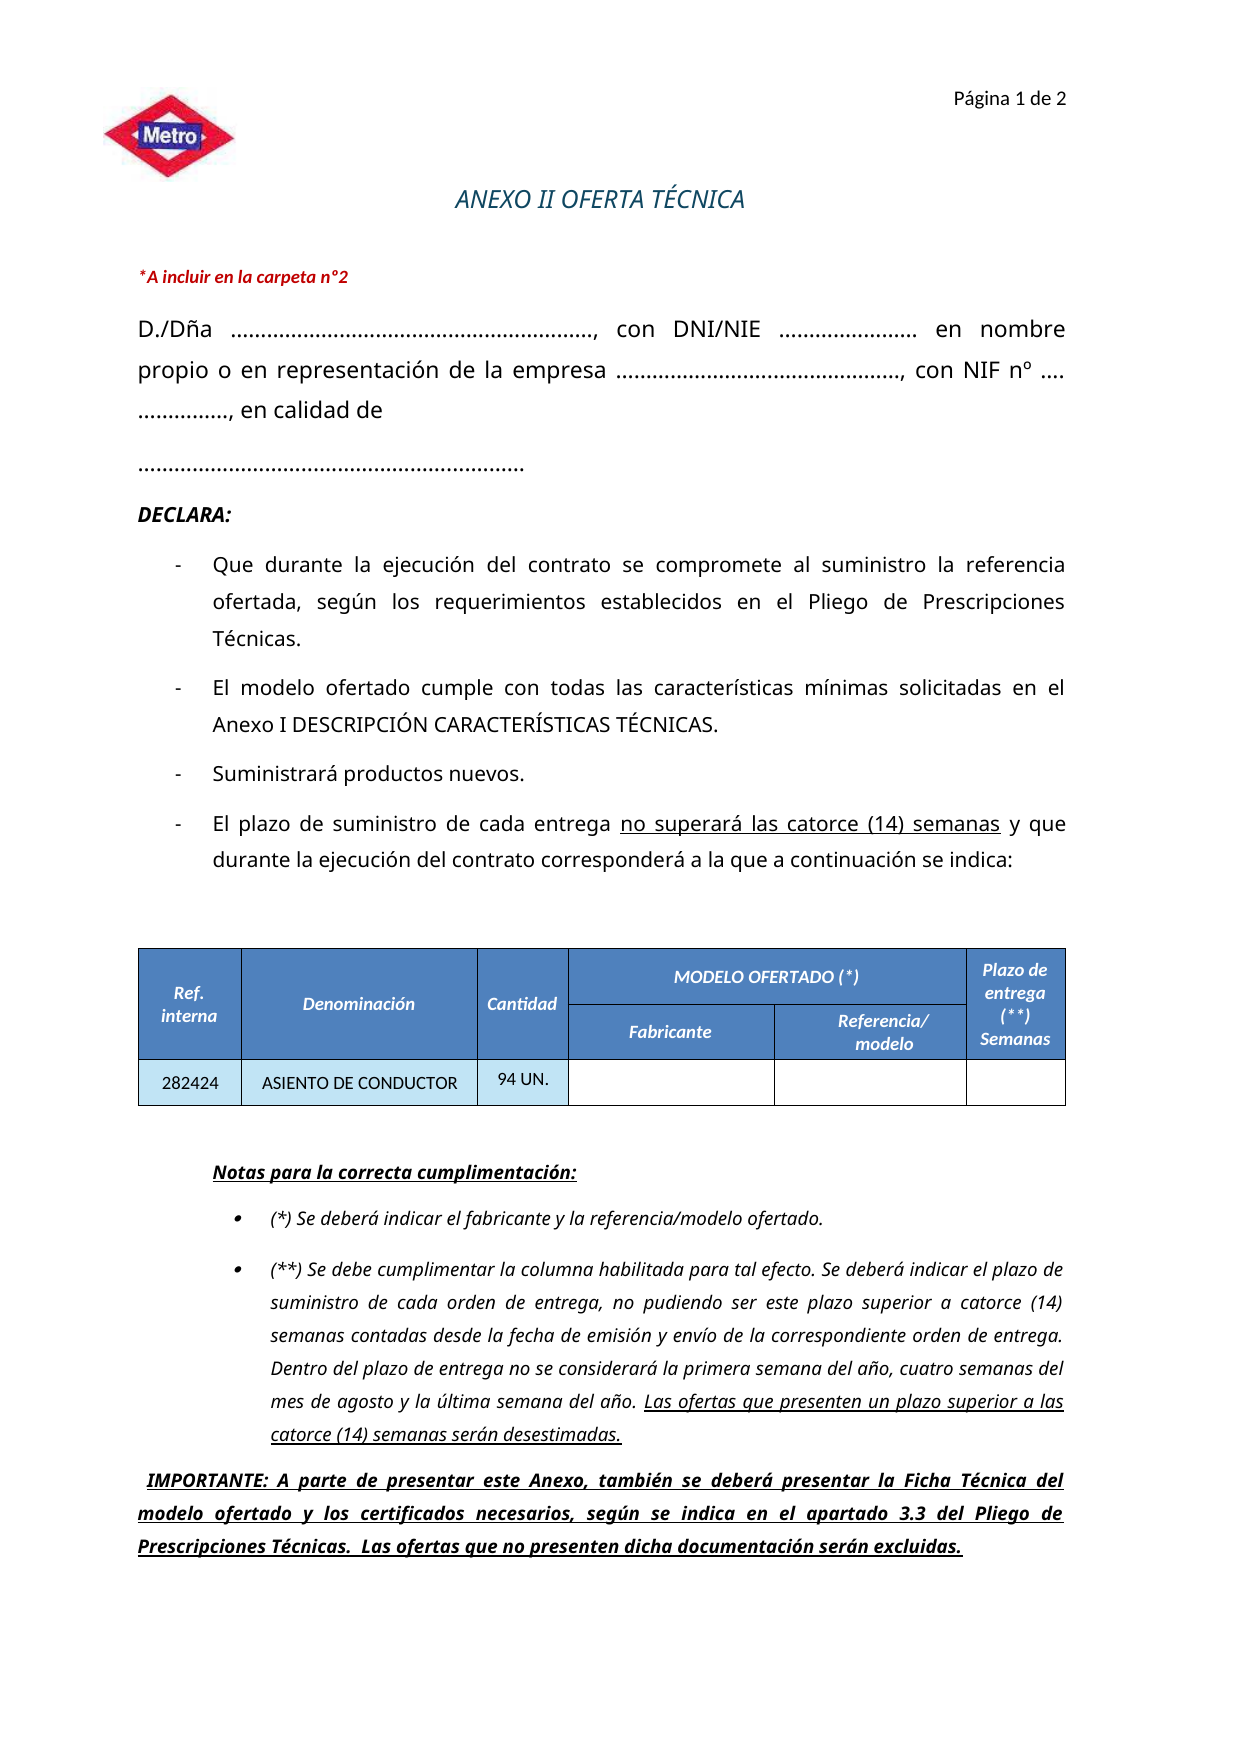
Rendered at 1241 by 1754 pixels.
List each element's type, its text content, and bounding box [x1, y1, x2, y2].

picture [103, 87, 238, 182]
table_cell [967, 1060, 1065, 1105]
list El plazo de suministro de cada entrega no superará las catorce (14) semanas y que durante la ejecución del contrato corresponderá a la que a continuación se indica: [175, 809, 1066, 874]
table_header MODELO OFERTADO (*) [569, 949, 966, 1004]
list El modelo ofertado cumple con todas las características mínimas solicitadas en el Anexo I DESCRIPCIÓN CARACTERÍSTICAS TÉCNICAS. [175, 673, 1066, 738]
text DECLARA: [137, 501, 1066, 529]
table_cell [775, 1060, 966, 1105]
table_header Plazo de entrega (**) Semanas [967, 949, 1065, 1059]
table_cell Referencia/modelo [775, 1005, 966, 1059]
table_cell [569, 1060, 774, 1105]
table_cell 94 UN. [478, 1060, 568, 1105]
table_cell Fabricante [569, 1005, 774, 1059]
list (*) Se deberá indicar el fabricante y la referencia/modelo ofertado. [233, 1205, 1066, 1230]
list Suministrará productos nuevos. [175, 759, 1066, 788]
table_cell 282424 [139, 1060, 241, 1105]
text D./Dña ……………………………………………………, con DNI/NIE …………..……… en nombre propio o en representación de la empresa ……………………..…………………, con NIF nº ….……………, en calidad de [137, 313, 1066, 426]
text Notas para la correcta cumplimentación: [212, 1159, 1066, 1185]
list (**) Se debe cumplimentar la columna habilitada para tal efecto. Se deberá indicar el plazo de suministro de cada orden de entrega, no pudiendo ser este plazo superior a catorce (14) semanas contadas desde la fecha de emisión y envío de la correspondiente orden de entrega. Dentro del plazo de entrega no se considerará la primera semana del año, cuatro semanas del mes de agosto y la última semana del año. Las ofertas que presenten un plazo superior a las catorce (14) semanas serán desestimadas. [233, 1256, 1066, 1447]
list Que durante la ejecución del contrato se compromete al suministro la referencia ofertada, según los requerimientos establecidos en el Pliego de Prescripciones Técnicas. [175, 550, 1066, 652]
table_header Denominación [242, 949, 477, 1059]
table_header Cantidad [478, 949, 568, 1059]
subtitle ANEXO II OFERTA TÉCNICA [137, 181, 1066, 215]
table_header Ref. interna [139, 949, 241, 1059]
text IMPORTANTE: A parte de presentar este Anexo, también se deberá presentar la Ficha Técnica del modelo ofertado y los certificados necesarios, según se indica en el apartado 3.3 del Pliego de Prescripciones Técnicas. Las ofertas que no presenten dicha documentación serán excluidas. [137, 1467, 1066, 1559]
text *A incluir en la carpeta nº2 [137, 263, 1066, 288]
text ………………………...…………………....……… [137, 447, 1066, 479]
table_cell ASIENTO DE CONDUCTOR [242, 1060, 477, 1105]
